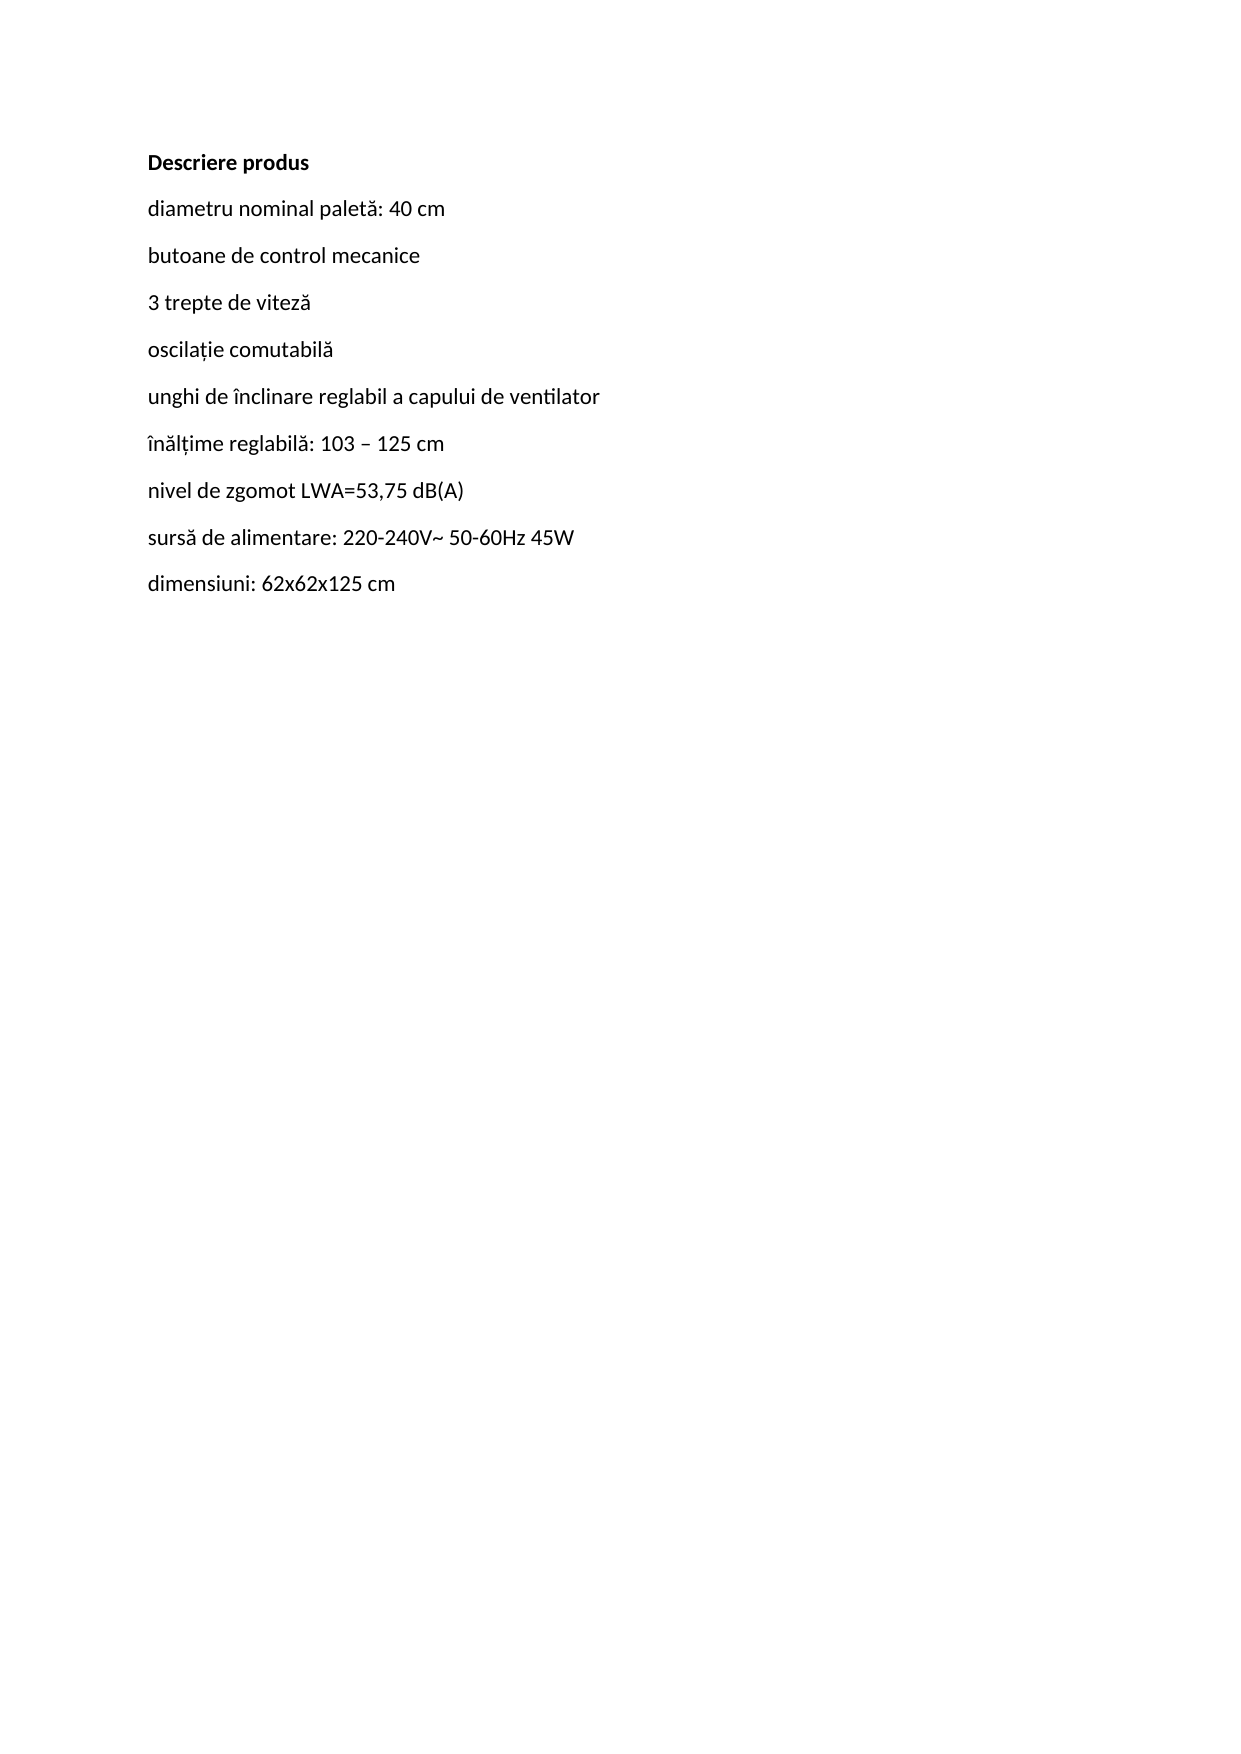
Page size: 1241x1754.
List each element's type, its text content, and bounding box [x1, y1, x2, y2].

text unghi de înclinare reglabil a capului de ventilator [148, 382, 1093, 410]
text nivel de zgomot LWA=53,75 dB(A) [148, 476, 1093, 504]
text dimensiuni: 62x62x125 cm [148, 569, 1093, 597]
text oscilație comutabilă [148, 335, 1093, 363]
text butoane de control mecanice [148, 241, 1093, 269]
text Descriere produs [148, 148, 1093, 176]
text 3 trepte de viteză [148, 288, 1093, 316]
text înălțime reglabilă: 103 – 125 cm [148, 429, 1093, 457]
text sursă de alimentare: 220-240V~ 50-60Hz 45W [148, 523, 1093, 551]
text diametru nominal paletă: 40 cm [148, 194, 1093, 222]
